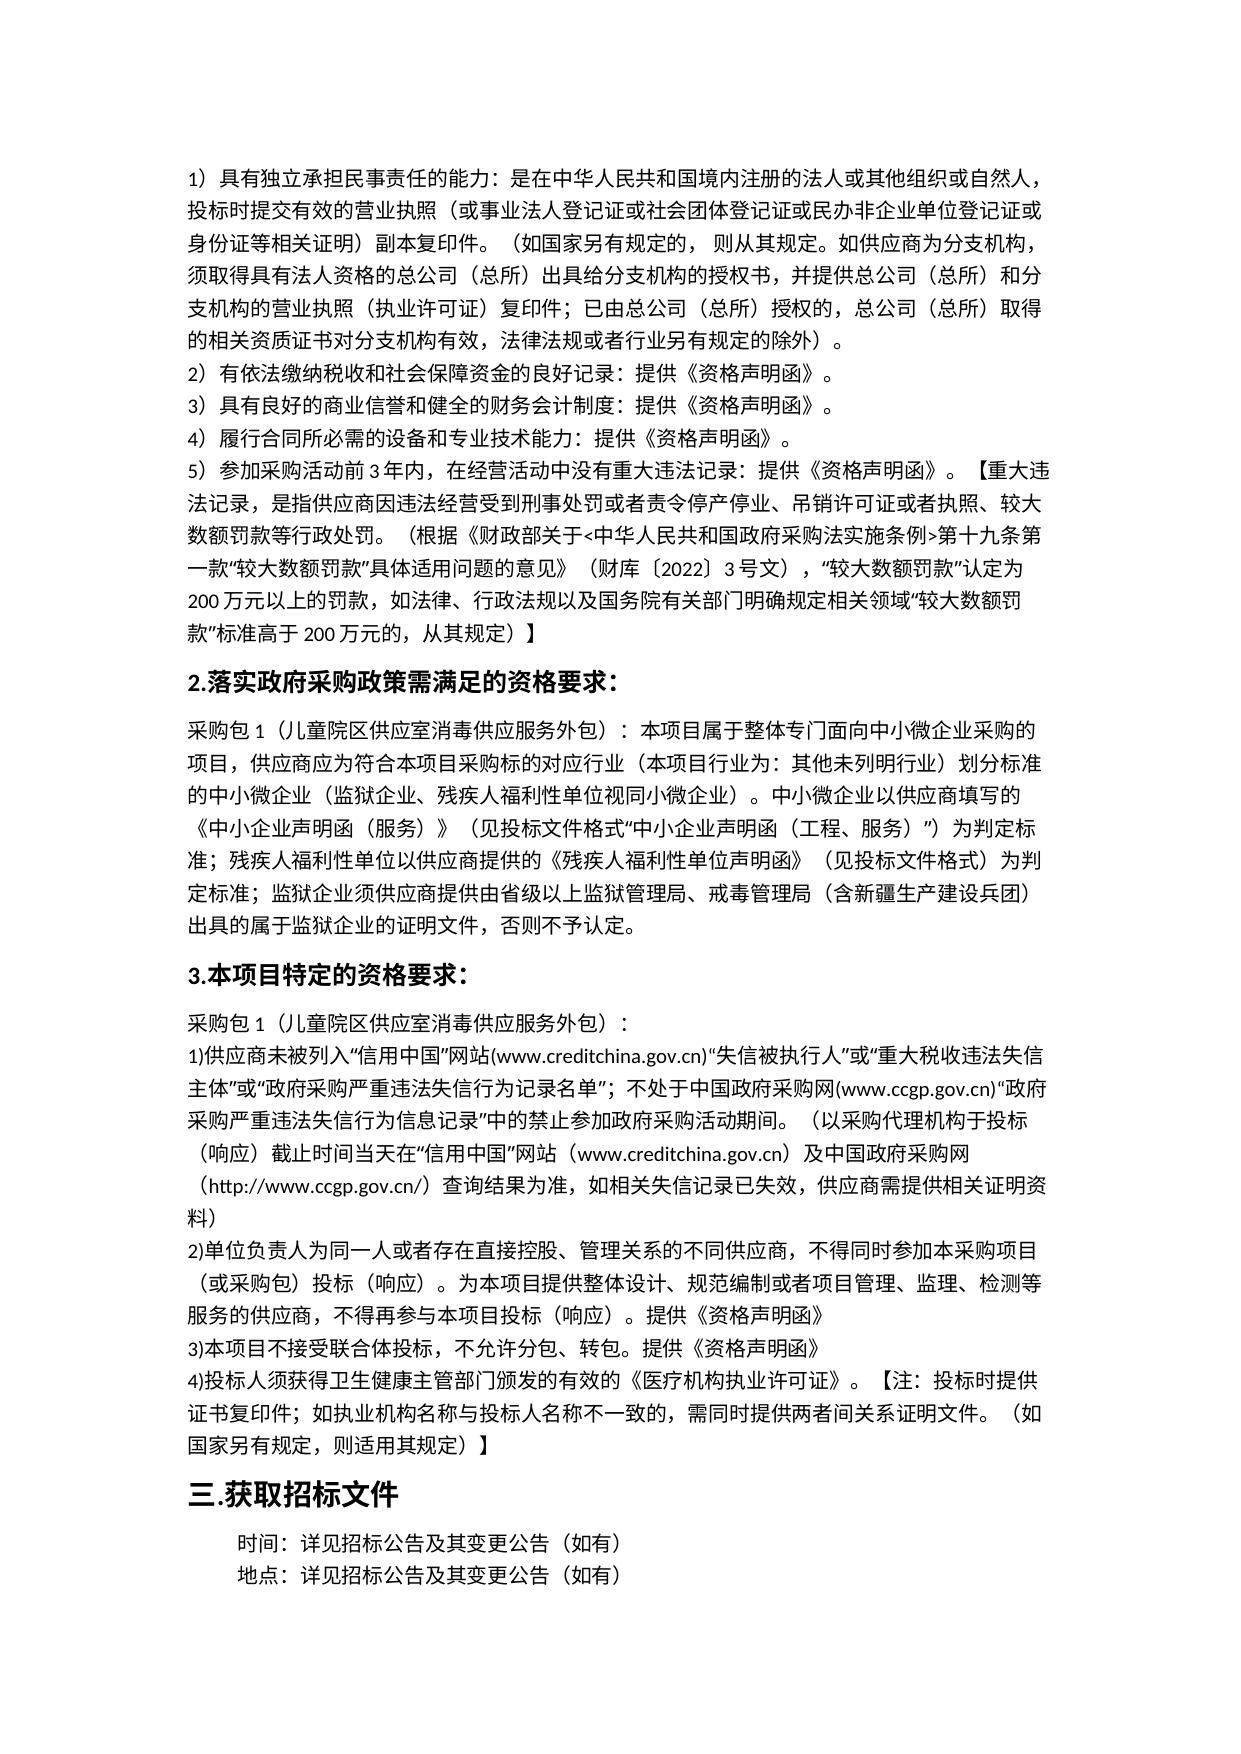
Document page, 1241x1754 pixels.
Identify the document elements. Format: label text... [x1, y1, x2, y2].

text 2.落实政府采购政策需满足的资格要求： [187, 649, 1053, 714]
text 采购包1（儿童院区供应室消毒供应服务外包）：本项目属于整体专门面向中小微企业采购的项目，供应商应为符合本项目采购标的对应行业（本项目行业为：其他未列明行业）划分标准的中小微企业（监狱企业、残疾人福利性单位视同小微企业）。中小微企业以供应商填写的《中小企业声明函（服务）》（见投标文件格式“中小企业声明函（工程、服务）”）为判定标准；残疾人福利性单位以供应商提供的《残疾人福利性单位声明函》（见投标文件格式）为判定标准；监狱企业须供应商提供由省级以上监狱管理局、戒毒管理局（含新疆生产建设兵团）出具的属于监狱企业的证明文件，否则不予认定。 [187, 714, 1053, 942]
text 采购包1（儿童院区供应室消毒供应服务外包）： [187, 1007, 1053, 1039]
text 3)本项目不接受联合体投标，不允许分包、转包。提供《资格声明函》 [187, 1332, 1053, 1364]
text 地点：详见招标公告及其变更公告（如有） [187, 1559, 1053, 1592]
text 3）具有良好的商业信誉和健全的财务会计制度：提供《资格声明函》。 [187, 389, 1053, 422]
text 1）具有独立承担民事责任的能力：是在中华人民共和国境内注册的法人或其他组织或自然人，投标时提交有效的营业执照（或事业法人登记证或社会团体登记证或民办非企业单位登记证或身份证等相关证明）副本复印件。（如国家另有规定的， 则从其规定。如供应商为分支机构，须取得具有法人资格的总公司（总所）出具给分支机构的授权书，并提供总公司（总所）和分支机构的营业执照（执业许可证）复印件；已由总公司（总所）授权的，总公司（总所）取得的相关资质证书对分支机构有效，法律法规或者行业另有规定的除外）。 [187, 162, 1053, 357]
text 4)投标人须获得卫生健康主管部门颁发的有效的《医疗机构执业许可证》。【注：投标时提供证书复印件；如执业机构名称与投标人名称不一致的，需同时提供两者间关系证明文件。（如国家另有规定，则适用其规定）】 [187, 1364, 1053, 1462]
text 三.获取招标文件 [187, 1462, 1053, 1527]
text 4）履行合同所必需的设备和专业技术能力：提供《资格声明函》。 [187, 422, 1053, 454]
text 2）有依法缴纳税收和社会保障资金的良好记录：提供《资格声明函》。 [187, 357, 1053, 389]
text 时间：详见招标公告及其变更公告（如有） [187, 1527, 1053, 1559]
text 3.本项目特定的资格要求： [187, 942, 1053, 1007]
text 5）参加采购活动前3年内，在经营活动中没有重大违法记录：提供《资格声明函》。【重大违法记录，是指供应商因违法经营受到刑事处罚或者责令停产停业、吊销许可证或者执照、较大数额罚款等行政处罚。（根据《财政部关于<中华人民共和国政府采购法实施条例>第十九条第一款“较大数额罚款”具体适用问题的意见》（财库〔2022〕3号文），“较大数额罚款”认定为200万元以上的罚款，如法律、行政法规以及国务院有关部门明确规定相关领域“较大数额罚款”标准高于200万元的，从其规定）】 [187, 454, 1053, 649]
text 2)单位负责人为同一人或者存在直接控股、管理关系的不同供应商，不得同时参加本采购项目（或采购包）投标（响应）。为本项目提供整体设计、规范编制或者项目管理、监理、检测等服务的供应商，不得再参与本项目投标（响应）。提供《资格声明函》 [187, 1234, 1053, 1332]
text 1)供应商未被列入“信用中国”网站(www.creditchina.gov.cn)“失信被执行人”或“重大税收违法失信主体”或“政府采购严重违法失信行为记录名单”；不处于中国政府采购网(www.ccgp.gov.cn)“政府采购严重违法失信行为信息记录”中的禁止参加政府采购活动期间。（以采购代理机构于投标（响应）截止时间当天在“信用中国”网站（www.creditchina.gov.cn）及中国政府采购网（http://www.ccgp.gov.cn/）查询结果为准，如相关失信记录已失效，供应商需提供相关证明资料） [187, 1039, 1053, 1234]
